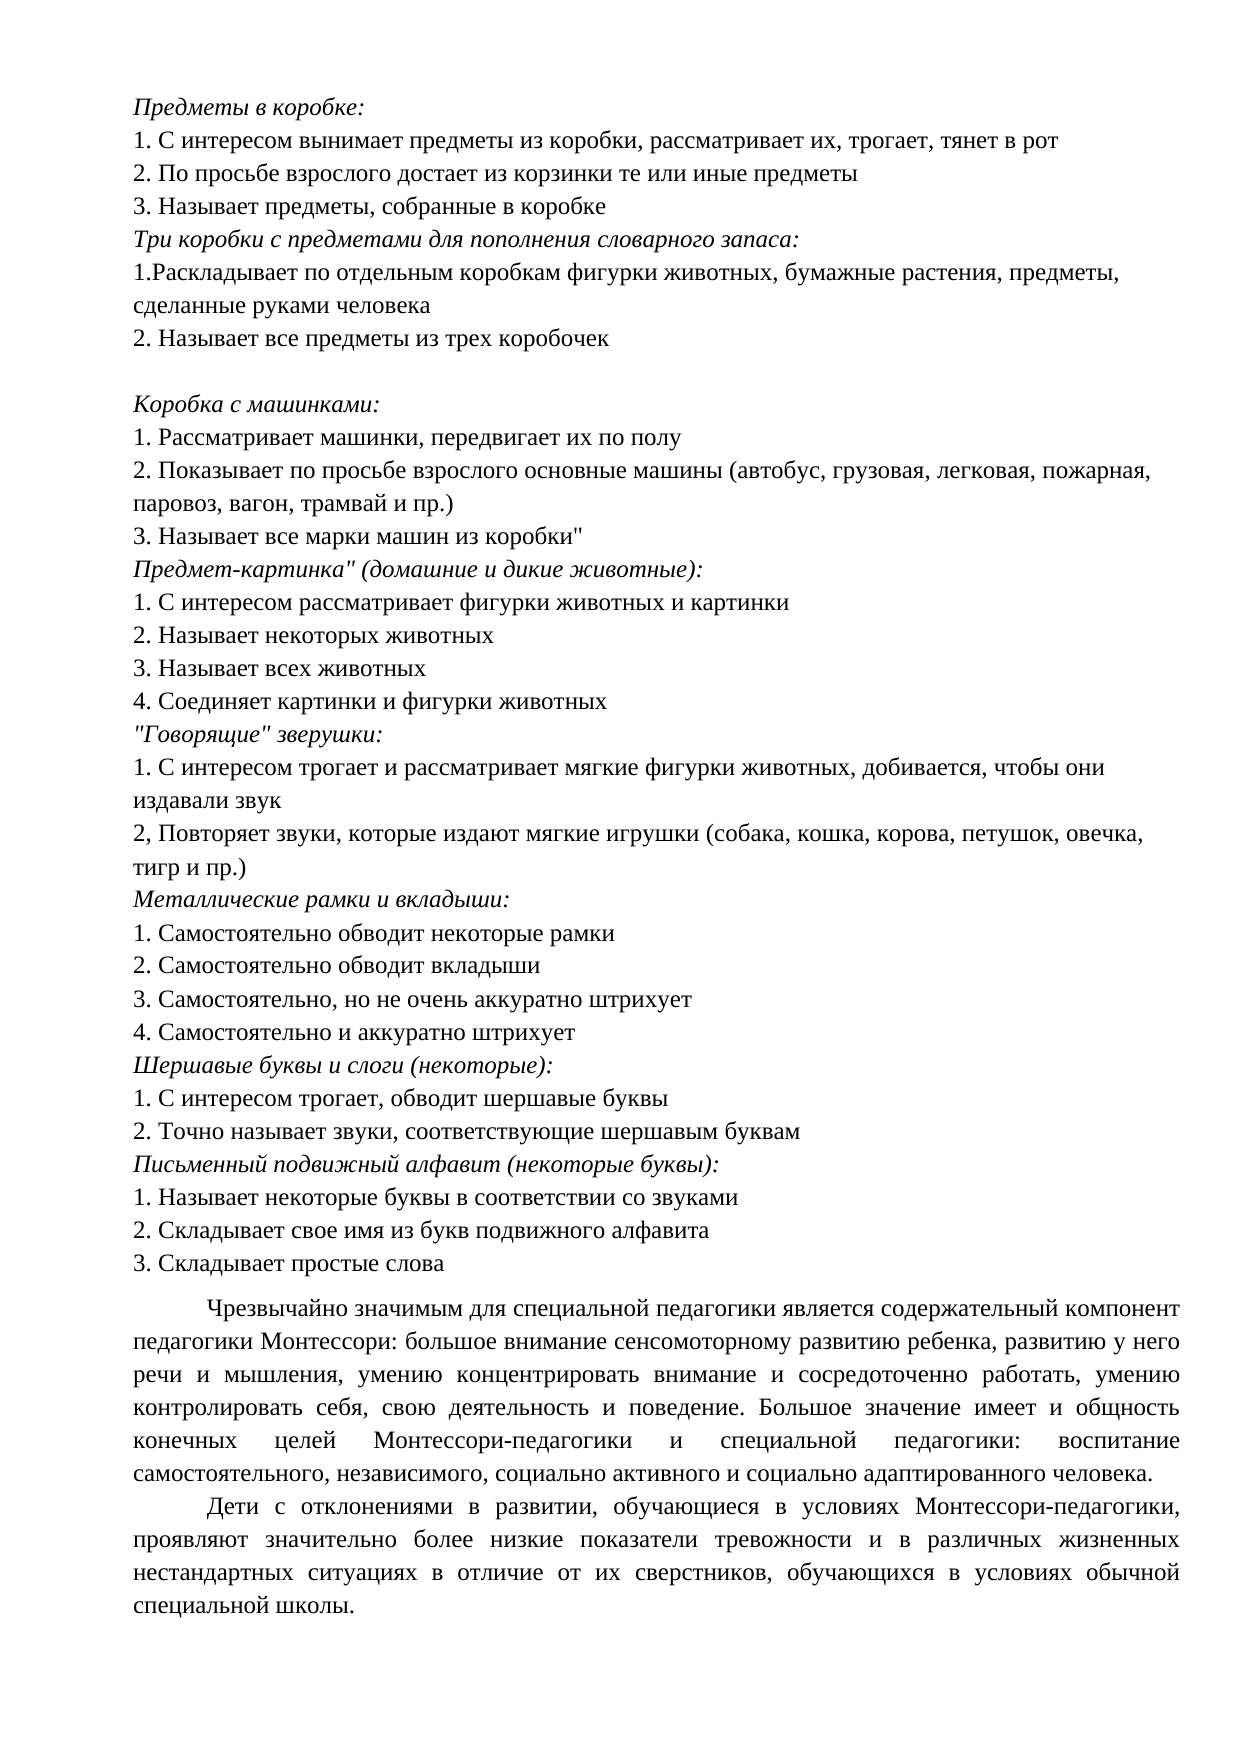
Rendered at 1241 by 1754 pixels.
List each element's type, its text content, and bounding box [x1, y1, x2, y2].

text Чрезвычайно значимым для специальной педагогики является содержательный компонент педагогики Монтессори: большое внимание сенсомоторному развитию ребенка, развитию у него речи и мышления, умению концентрировать внимание и сосредоточенно работать, умению контролировать себя, свою деятельность и поведение. Большое значение имеет и общность конечных целей Монтессори-педагогики и специальной педагогики: воспитание самостоятельного, независимого, социально активного и социально адаптированного человека. [133, 1293, 1181, 1487]
text "Говорящие" зверушки: 1. С интересом трогает и рассматривает мягкие фигурки животных, добивается, чтобы они издавали звук 2, Повторяет звуки, которые издают мягкие игрушки (собака, кошка, корова, петушок, овечка, тигр и пр.) Металлические рамки и вкладыши: 1. Самостоятельно обводит некоторые рамки 2. Самостоятельно обводит вкладыши 3. Самостоятельно, но не очень аккуратно штрихует 4. Самостоятельно и аккуратно штрихует Шершавые буквы и слоги (некоторые): 1. С интересом трогает, обводит шершавые буквы 2. Точно называет звуки, соответствующие шершавым буквам Письменный подвижный алфавит (некоторые буквы): 1. Называет некоторые буквы в соответствии со звуками 2. Складывает свое имя из букв подвижного алфавита 3. Складывает простые слова [133, 719, 1181, 1277]
text Предметы в коробке: 1. С интересом вынимает предметы из коробки, рассматривает их, трогает, тянет в рот 2. По просьбе взрослого достает из корзинки те или иные предметы 3. Называет предметы, собранные в коробке Три коробки с предметами для пополнения словарного запаса: 1.Раскладывает по отдельным коробкам фигурки животных, бумажные растения, предметы, сделанные руками человека 2. Называет все предметы из трех коробочек Коробка с машинками: 1. Рассматривает машинки, передвигает их по полу 2. Показывает по просьбе взрослого основные машины (автобус, грузовая, легковая, пожарная, паровоз, вагон, трамвай и пр.) 3. Называет все марки машин из коробки" Предмет-картинка" (домашние и дикие животные): 1. С интересом рассматривает фигурки животных и картинки 2. Называет некоторых животных 3. Называет всех животных 4. Соединяет картинки и фигурки животных [133, 59, 1181, 715]
text Дети с отклонениями в развитии, обучающиеся в условиях Монтессори-педагогики, проявляют значительно более низкие показатели тревожности и в различных жизненных нестандартных ситуациях в отличие от их сверстников, обучающихся в условиях обычной специальной школы. [133, 1491, 1181, 1619]
